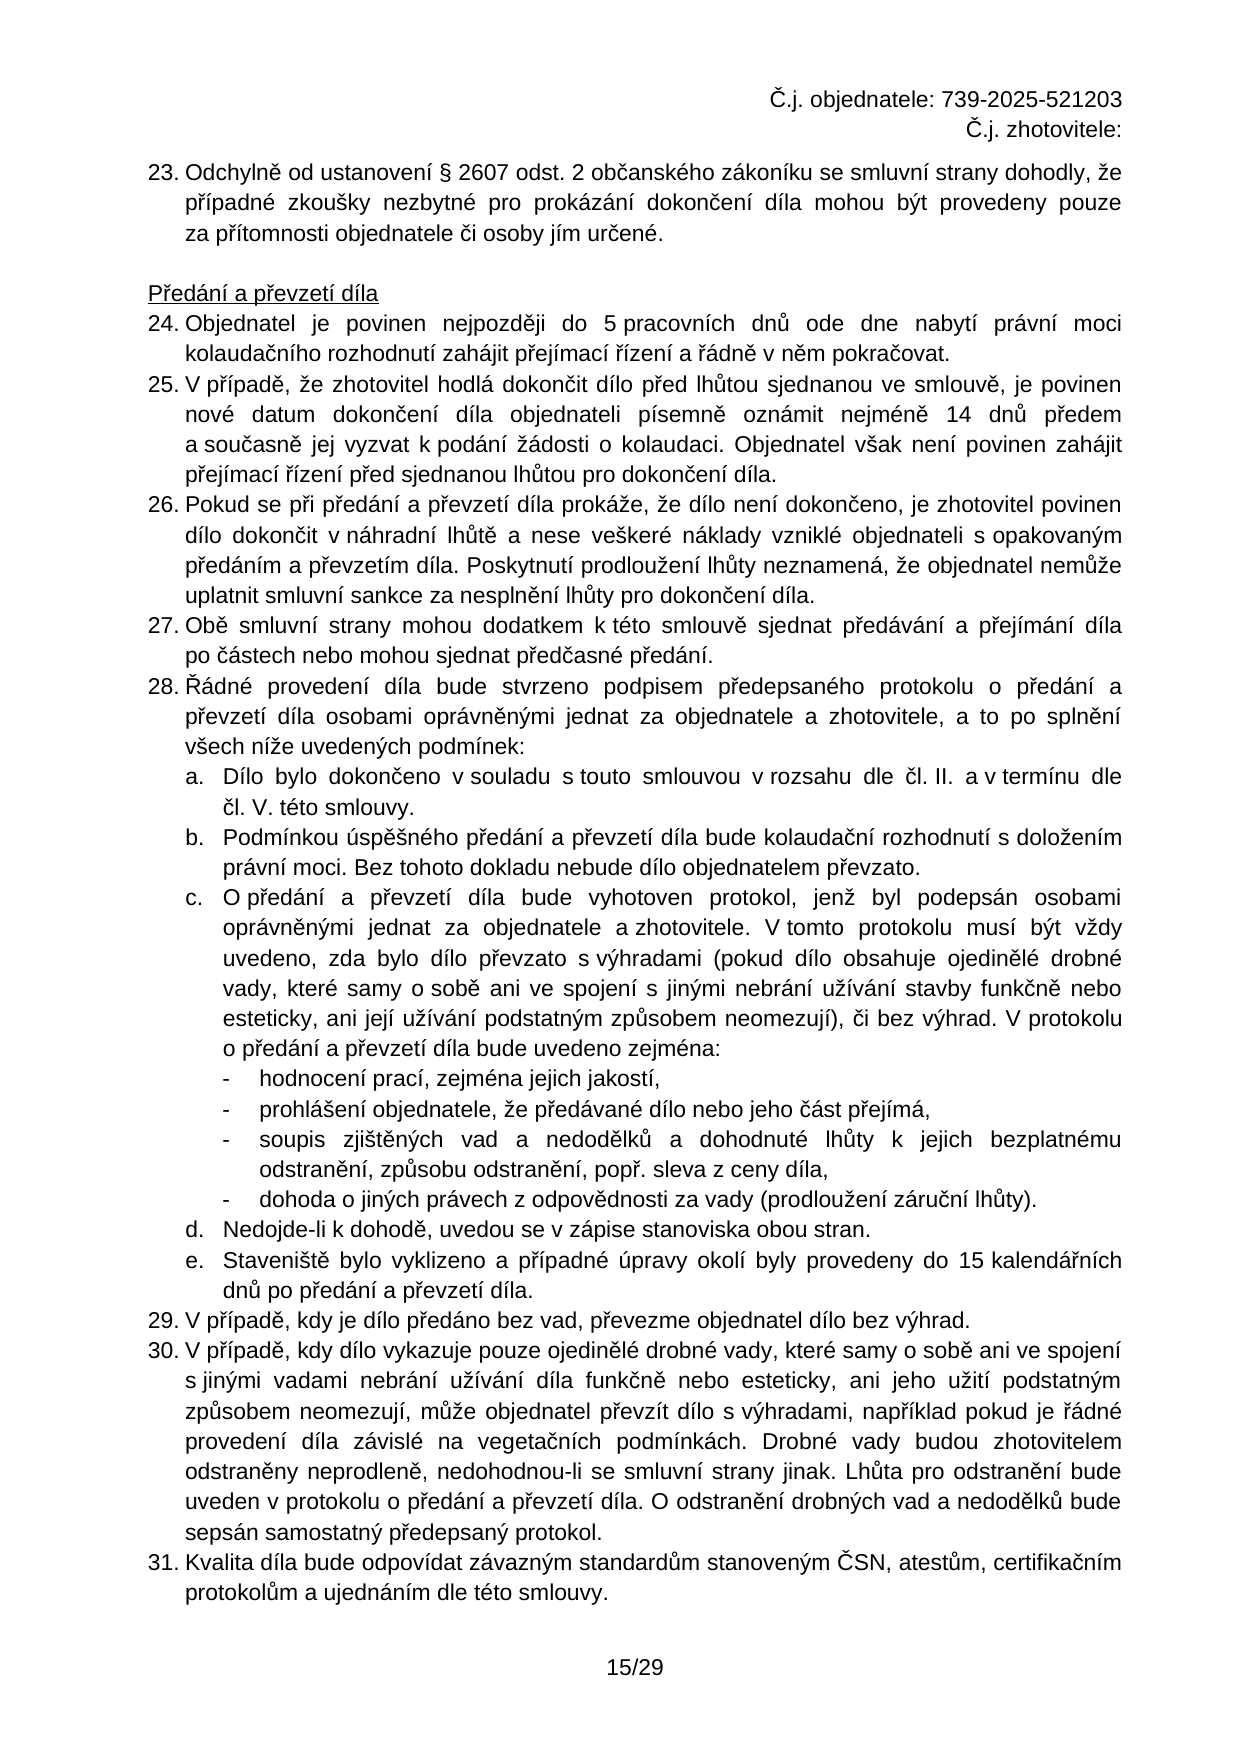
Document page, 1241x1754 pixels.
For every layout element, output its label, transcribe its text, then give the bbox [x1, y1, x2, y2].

list Podmínkou úspěšného předání a převzetí díla bude kolaudační rozhodnutí s doložením právní moci. Bez tohoto dokladu nebude dílo objednatelem převzato. [185, 824, 1122, 880]
list O předání a převzetí díla bude vyhotoven protokol, jenž byl podepsán osobami oprávněnými jednat za objednatele a zhotovitele. V tomto protokolu musí být vždy uvedeno, zda bylo dílo převzato s výhradami (pokud dílo obsahuje ojedinělé drobné vady, které samy o sobě ani ve spojení s jinými nebrání užívání stavby funkčně nebo esteticky, ani její užívání podstatným způsobem neomezují), či bez výhrad. V protokolu o předání a převzetí díla bude uvedeno zejména: [185, 884, 1122, 1062]
list V případě, kdy je dílo předáno bez vad, převezme objednatel dílo bez výhrad. [148, 1307, 1122, 1333]
list V případě, kdy dílo vykazuje pouze ojedinělé drobné vady, které samy o sobě ani ve spojení s jinými vadami nebrání užívání díla funkčně nebo esteticky, ani jeho užití podstatným způsobem neomezují, může objednatel převzít dílo s výhradami, například pokud je řádné provedení díla závislé na vegetačních podmínkách. Drobné vady budou zhotovitelem odstraněny neprodleně, nedohodnou-li se smluvní strany jinak. Lhůta pro odstranění bude uveden v protokolu o předání a převzetí díla. O odstranění drobných vad a nedodělků bude sepsán samostatný předepsaný protokol. [148, 1337, 1122, 1545]
list prohlášení objednatele, že předávané dílo nebo jeho část přejímá, [222, 1096, 1122, 1122]
list Kvalita díla bude odpovídat závazným standardům stanoveným ČSN, atestům, certifikačním protokolům a ujednáním dle této smlouvy. [148, 1549, 1122, 1605]
text Předání a převzetí díla [148, 280, 1122, 306]
list Odchylně od ustanovení § 2607 odst. 2 občanského zákoníku se smluvní strany dohodly, že případné zkoušky nezbytné pro prokázání dokončení díla mohou být provedeny pouze za přítomnosti objednatele či osoby jím určené. [148, 159, 1122, 246]
list dohoda o jiných právech z odpovědnosti za vady (prodloužení záruční lhůty). [222, 1186, 1122, 1213]
list Obě smluvní strany mohou dodatkem k této smlouvě sjednat předávání a přejímání díla po částech nebo mohou sjednat předčasné předání. [148, 612, 1122, 669]
list soupis zjištěných vad a nedodělků a dohodnuté lhůty k jejich bezplatnému odstranění, způsobu odstranění, popř. sleva z ceny díla, [222, 1126, 1122, 1182]
list Pokud se při předání a převzetí díla prokáže, že dílo není dokončeno, je zhotovitel povinen dílo dokončit v náhradní lhůtě a nese veškeré náklady vzniklé objednateli s opakovaným předáním a převzetím díla. Poskytnutí prodloužení lhůty neznamená, že objednatel nemůže uplatnit smluvní sankce za nesplnění lhůty pro dokončení díla. [148, 491, 1122, 608]
list Dílo bylo dokončeno v souladu s touto smlouvou v rozsahu dle čl. II. a v termínu dle čl. V. této smlouvy. [185, 763, 1122, 820]
list Staveniště bylo vyklizeno a případné úpravy okolí byly provedeny do 15 kalendářních dnů po předání a převzetí díla. [185, 1247, 1122, 1303]
list V případě, že zhotovitel hodlá dokončit dílo před lhůtou sjednanou ve smlouvě, je povinen nové datum dokončení díla objednateli písemně oznámit nejméně 14 dnů předem a současně jej vyzvat k podání žádosti o kolaudaci. Objednatel však není povinen zahájit přejímací řízení před sjednanou lhůtou pro dokončení díla. [148, 371, 1122, 488]
list Nedojde-li k dohodě, uvedou se v zápise stanoviska obou stran. [185, 1216, 1122, 1243]
list hodnocení prací, zejména jejich jakostí, [222, 1065, 1122, 1092]
list Řádné provedení díla bude stvrzeno podpisem předepsaného protokolu o předání a převzetí díla osobami oprávněnými jednat za objednatele a zhotovitele, a to po splnění všech níže uvedených podmínek: [148, 673, 1122, 759]
list Objednatel je povinen nejpozději do 5 pracovních dnů ode dne nabytí právní moci kolaudačního rozhodnutí zahájit přejímací řízení a řádně v něm pokračovat. [148, 310, 1122, 367]
